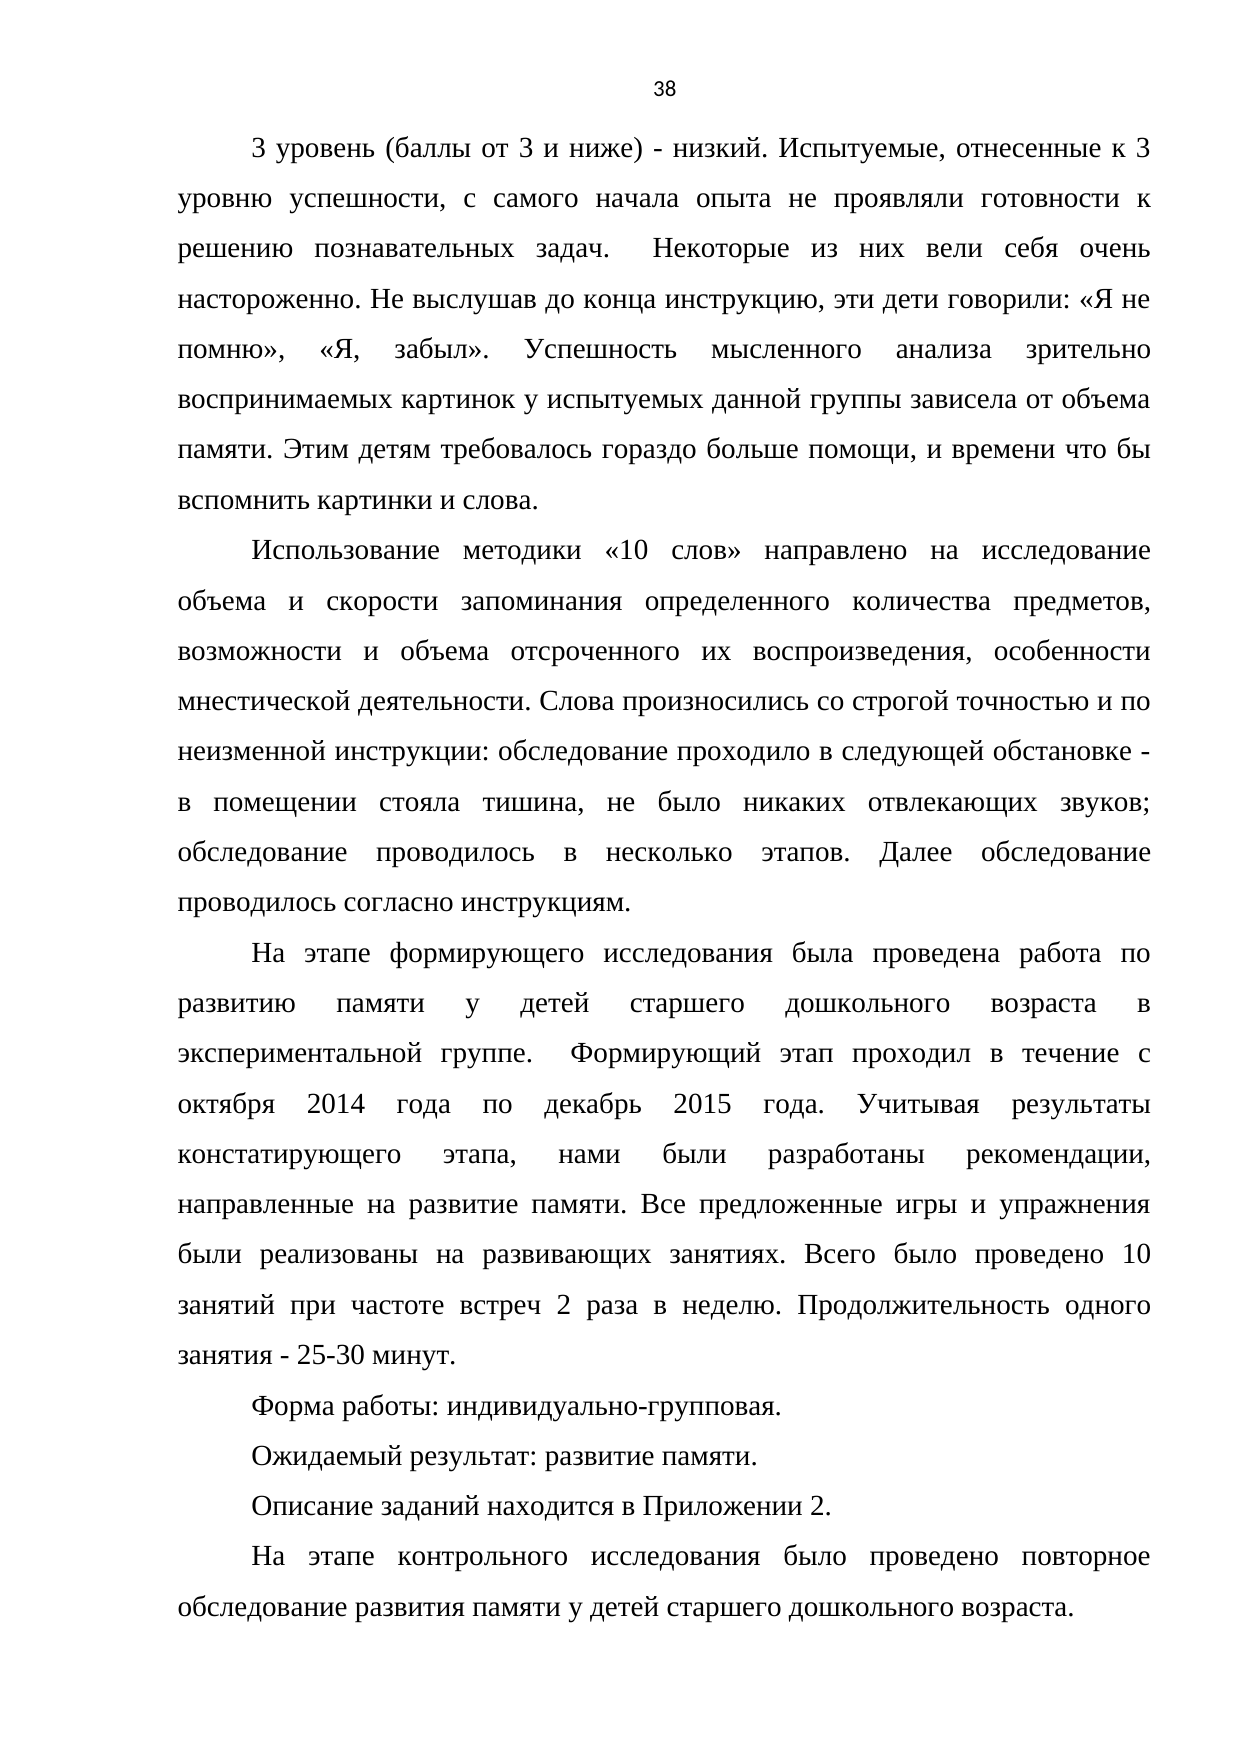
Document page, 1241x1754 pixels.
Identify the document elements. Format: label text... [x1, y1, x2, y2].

text Ожидаемый результат: развитие памяти. [177, 1438, 1152, 1471]
text На этапе контрольного исследования было проведено повторное обследование развития памяти у детей старшего дошкольного возраста. [177, 1538, 1152, 1622]
text Форма работы: индивидуально-групповая. [177, 1388, 1152, 1421]
text 3 уровень (баллы от 3 и ниже) - низкий. Испытуемые, отнесенные к 3 уровню успешности, с самого начала опыта не проявляли готовности к решению познавательных задач. Некоторые из них вели себя очень настороженно. Не выслушав до конца инструкцию, эти дети говорили: «Я не помню», «Я, забыл». Успешность мысленного анализа зрительно воспринимаемых картинок у испытуемых данной группы зависела от объема памяти. Этим детям требовалось гораздо больше помощи, и времени что бы вспомнить картинки и слова. [177, 130, 1152, 516]
text Использование методики «10 слов» направлено на исследование объема и скорости запоминания определенного количества предметов, возможности и объема отсроченного их воспроизведения, особенности мнестической деятельности. Слова произносились со строгой точностью и по неизменной инструкции: обследование проходило в следующей обстановке - в помещении стояла тишина, не было никаких отвлекающих звуков; обследование проводилось в несколько этапов. Далее обследование проводилось согласно инструкциям. [177, 532, 1152, 918]
text Описание заданий находится в Приложении 2. [177, 1488, 1152, 1522]
text На этапе формирующего исследования была проведена работа по развитию памяти у детей старшего дошкольного возраста в экспериментальной группе. Формирующий этап проходил в течение с октября 2014 года по декабрь 2015 года. Учитывая результаты констатирующего этапа, нами были разработаны рекомендации, направленные на развитие памяти. Все предложенные игры и упражнения были реализованы на развивающих занятиях. Всего было проведено 10 занятий при частоте встреч 2 раза в неделю. Продолжительность одного занятия - 25-30 минут. [177, 935, 1152, 1371]
